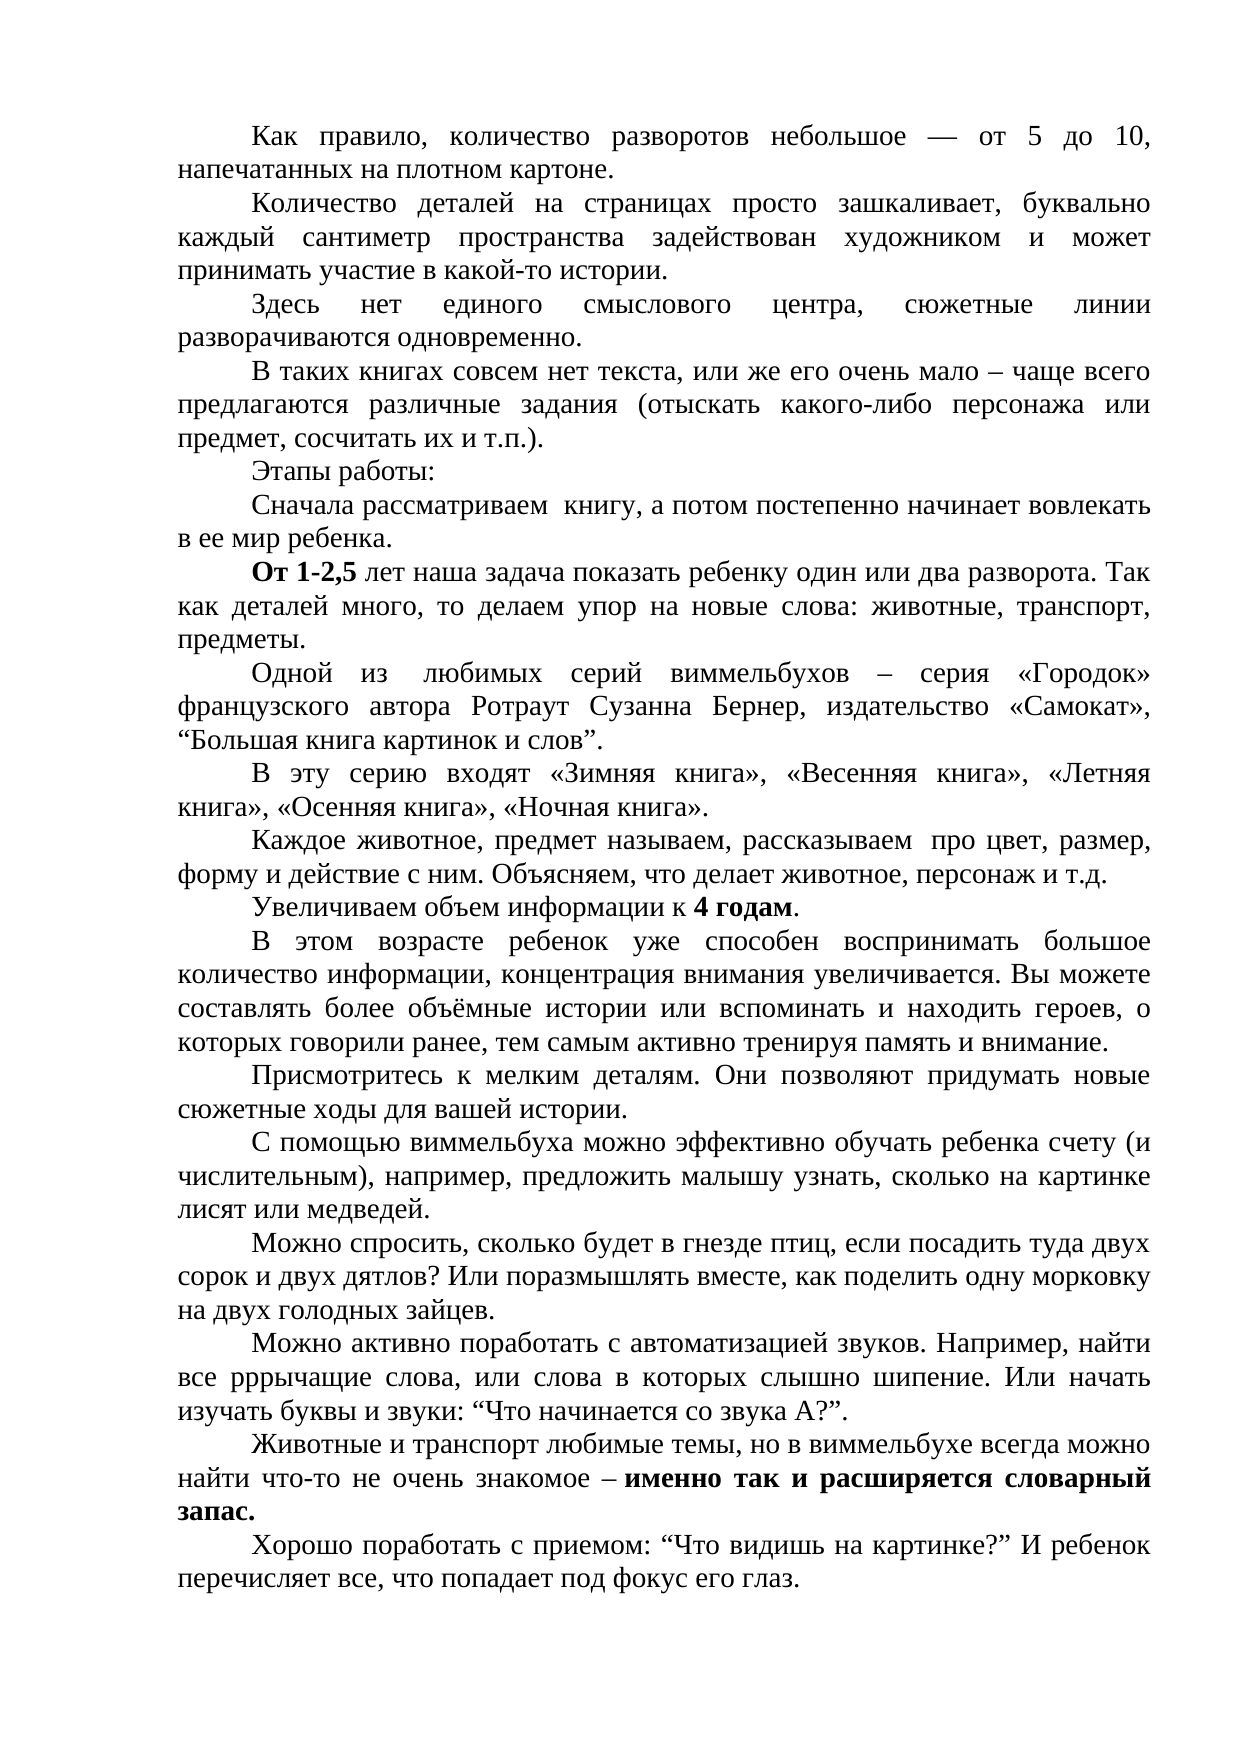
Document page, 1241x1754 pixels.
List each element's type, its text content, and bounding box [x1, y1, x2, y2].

text Как правило, количество разворотов небольшое — от 5 до 10, напечатанных на плотном картоне. [177, 118, 1152, 185]
text Можно спросить, сколько будет в гнезде птиц, если посадить туда двух сорок и двух дятлов? Или поразмышлять вместе, как поделить одну морковку на двух голодных зайцев. [177, 1225, 1152, 1326]
text Каждое животное, предмет называем, рассказываем про цвет, размер, форму и действие с ним. Объясняем, что делает животное, персонаж и т.д. [177, 822, 1152, 889]
text С помощью виммельбуха можно эффективно обучать ребенка счету (и числительным), например, предложить малышу узнать, сколько на картинке лисят или медведей. [177, 1124, 1152, 1225]
text Животные и транспорт любимые темы, но в виммельбухе всегда можно найти что-то не очень знакомое – именно так и расширяется словарный запас. [177, 1426, 1152, 1527]
text Увеличиваем объем информации к 4 годам. [177, 889, 1152, 923]
text Присмотритесь к мелким деталям. Они позволяют придумать новые сюжетные ходы для вашей истории. [177, 1057, 1152, 1124]
text Этапы работы: [177, 453, 1152, 487]
text В таких книгах совсем нет текста, или же его очень мало – чаще всего предлагаются различные задания (отыскать какого-либо персонажа или предмет, сосчитать их и т.п.). [177, 353, 1152, 453]
text Количество деталей на страницах просто зашкаливает, буквально каждый сантиметр пространства задействован художником и может принимать участие в какой-то истории. [177, 185, 1152, 286]
text Хорошо поработать с приемом: “Что видишь на картинке?” И ребенок перечисляет все, что попадает под фокус его глаз. [177, 1527, 1152, 1594]
text Сначала рассматриваем книгу, а потом постепенно начинает вовлекать в ее мир ребенка. [177, 487, 1152, 554]
text В эту серию входят «Зимняя книга», «Весенняя книга», «Летняя книга», «Осенняя книга», «Ночная книга». [177, 755, 1152, 822]
text В этом возрасте ребенок уже способен воспринимать большое количество информации, концентрация внимания увеличивается. Вы можете составлять более объёмные истории или вспоминать и находить героев, о которых говорили ранее, тем самым активно тренируя память и внимание. [177, 923, 1152, 1057]
text Здесь нет единого смыслового центра, сюжетные линии разворачиваются одновременно. [177, 286, 1152, 353]
text От 1-2,5 лет наша задача показать ребенку один или два разворота. Так как деталей много, то делаем упор на новые слова: животные, транспорт, предметы. [177, 554, 1152, 655]
text Можно активно поработать с автоматизацией звуков. Например, найти все рррычащие слова, или слова в которых слышно шипение. Или начать изучать буквы и звуки: “Что начинается со звука А?”. [177, 1326, 1152, 1426]
text Одной из любимых серий виммельбухов – серия «Городок» французского автора Ротраут Сузанна Бернер, издательство «Самокат», “Большая книга картинок и слов”. [177, 655, 1152, 755]
